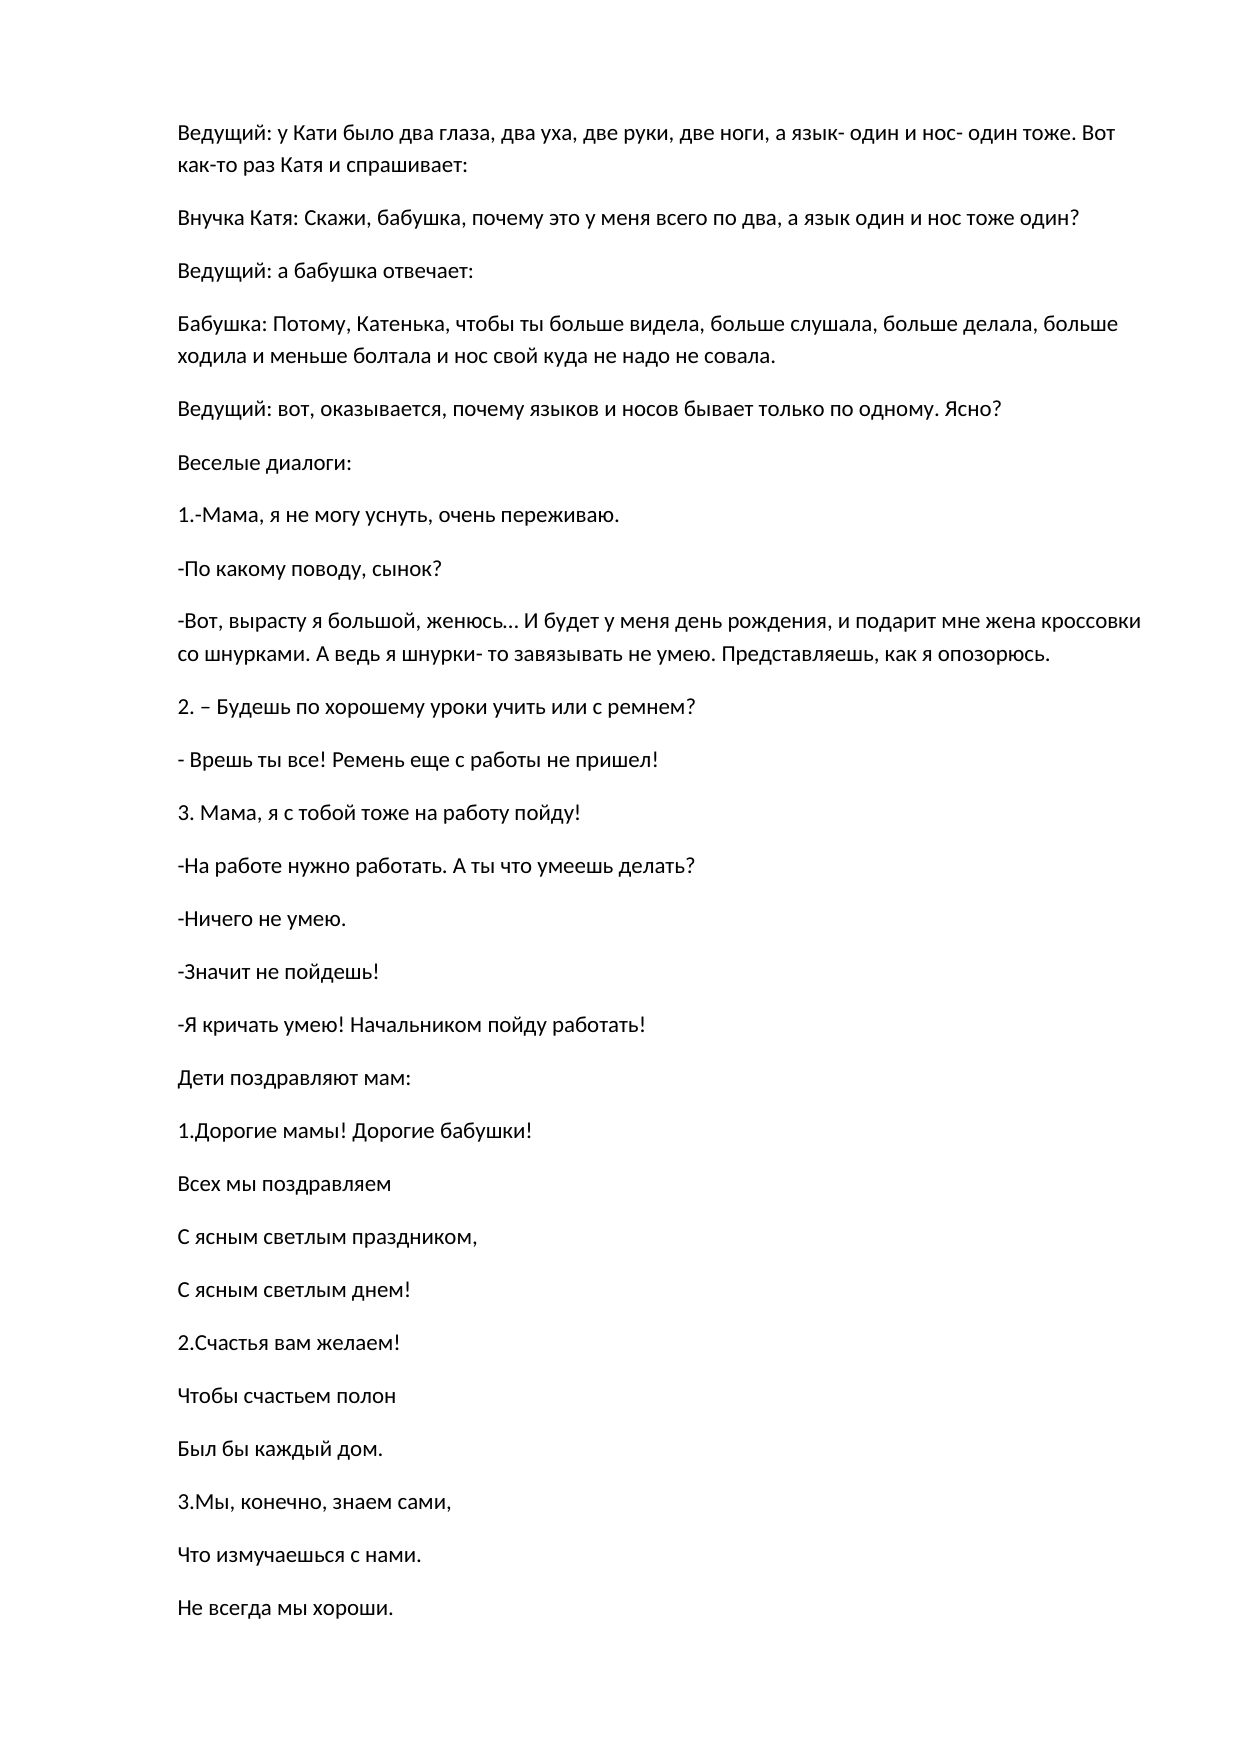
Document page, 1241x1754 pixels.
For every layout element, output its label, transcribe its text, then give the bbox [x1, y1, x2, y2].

text Что измучаешься с нами. [177, 1540, 1152, 1568]
text -Значит не пойдешь! [177, 957, 1152, 985]
text -Ничего не умею. [177, 904, 1152, 932]
text Не всегда мы хороши. [177, 1593, 1152, 1621]
text Ведущий: вот, оказывается, почему языков и носов бывает только по одному. Ясно? [177, 394, 1152, 423]
text С ясным светлым днем! [177, 1275, 1152, 1303]
text Бабушка: Потому, Катенька, чтобы ты больше видела, больше слушала, больше делала, больше ходила и меньше болтала и нос свой куда не надо не совала. [177, 309, 1152, 369]
text 1.-Мама, я не могу уснуть, очень переживаю. [177, 501, 1152, 529]
text 3. Мама, я с тобой тоже на работу пойду! [177, 798, 1152, 826]
text 3.Мы, конечно, знаем сами, [177, 1487, 1152, 1515]
text С ясным светлым праздником, [177, 1222, 1152, 1250]
text Дети поздравляют мам: [177, 1063, 1152, 1091]
text -Вот, вырасту я большой, женюсь… И будет у меня день рождения, и подарит мне жена кроссовки со шнурками. А ведь я шнурки- то завязывать не умею. Представляешь, как я опозорюсь. [177, 607, 1152, 667]
text 2.Счастья вам желаем! [177, 1328, 1152, 1356]
text Ведущий: а бабушка отвечает: [177, 256, 1152, 284]
text Ведущий: у Кати было два глаза, два уха, две руки, две ноги, а язык- один и нос- один тоже. Вот как-то раз Катя и спрашивает: [177, 118, 1152, 178]
text -По какому поводу, сынок? [177, 554, 1152, 582]
text - Врешь ты все! Ремень еще с работы не пришел! [177, 745, 1152, 773]
text -Я кричать умею! Начальником пойду работать! [177, 1010, 1152, 1038]
text Внучка Катя: Скажи, бабушка, почему это у меня всего по два, а язык один и нос тоже один? [177, 203, 1152, 231]
text 2. – Будешь по хорошему уроки учить или с ремнем? [177, 692, 1152, 720]
text Всех мы поздравляем [177, 1169, 1152, 1197]
text 1.Дорогие мамы! Дорогие бабушки! [177, 1116, 1152, 1144]
text Был бы каждый дом. [177, 1434, 1152, 1462]
text -На работе нужно работать. А ты что умеешь делать? [177, 851, 1152, 879]
text Веселые диалоги: [177, 448, 1152, 476]
text Чтобы счастьем полон [177, 1381, 1152, 1409]
